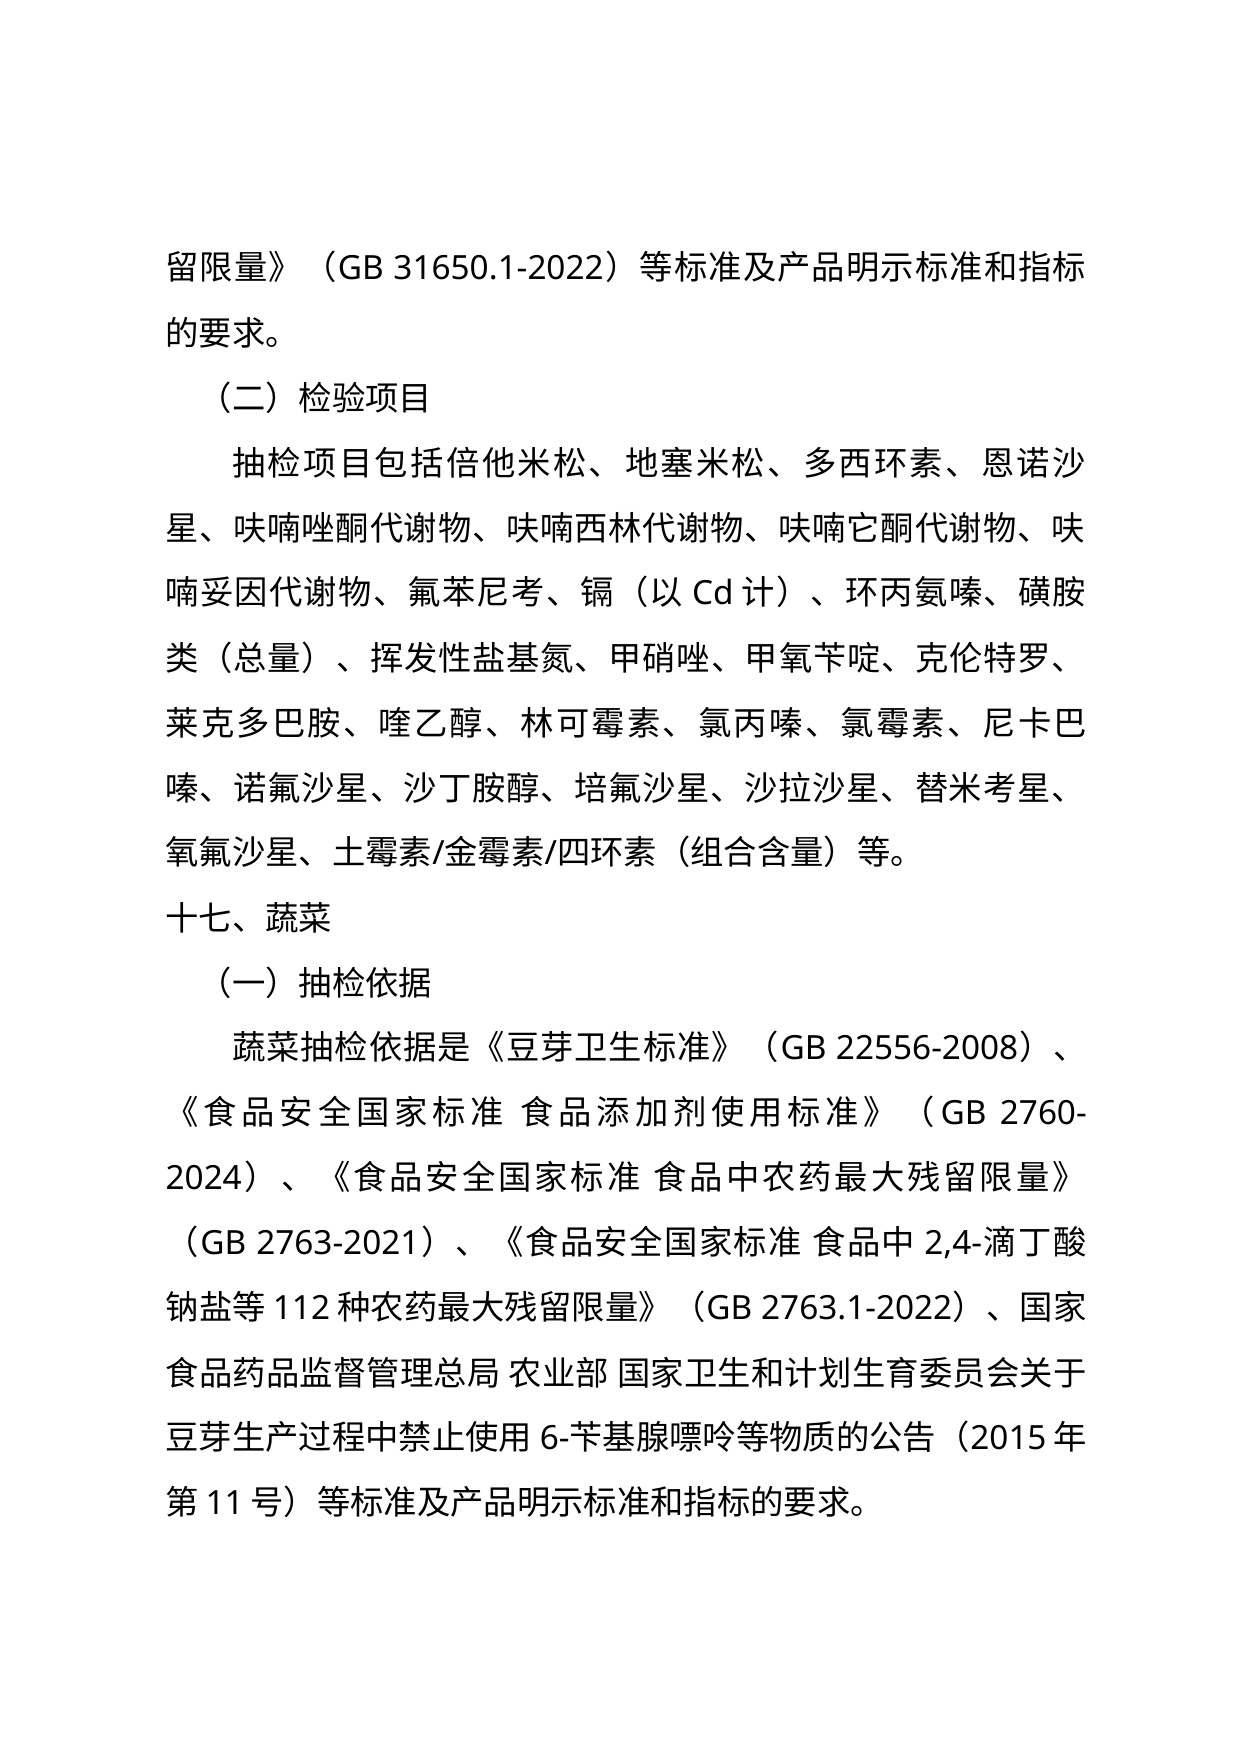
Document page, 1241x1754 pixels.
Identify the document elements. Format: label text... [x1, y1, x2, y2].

subtitle 十七、蔬菜 [165, 883, 1087, 948]
text 抽检项目包括倍他米松、地塞米松、多西环素、恩诺沙星、呋喃唑酮代谢物、呋喃西林代谢物、呋喃它酮代谢物、呋喃妥因代谢物、氟苯尼考、镉（以Cd计）、环丙氨嗪、磺胺类（总量）、挥发性盐基氮、甲硝唑、甲氧苄啶、克伦特罗、莱克多巴胺、喹乙醇、林可霉素、氯丙嗪、氯霉素、尼卡巴嗪、诺氟沙星、沙丁胺醇、培氟沙星、沙拉沙星、替米考星、氧氟沙星、土霉素/金霉素/四环素（组合含量）等。 [165, 428, 1087, 883]
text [165, 233, 1087, 363]
list 蔬菜抽检依据是《豆芽卫生标准》（GB 22556-2008）、《食品安全国家标准 食品添加剂使用标准》（GB 2760-2024）、《食品安全国家标准 食品中农药最大残留限量》（GB 2763-2021）、《食品安全国家标准 食品中2,4-滴丁酸钠盐等112种农药最大残留限量》（GB 2763.1-2022）、国家食品药品监督管理总局 农业部 国家卫生和计划生育委员会关于豆芽生产过程中禁止使用6-苄基腺嘌呤等物质的公告（2015年第11号）等标准及产品明示标准和指标的要求。 [165, 1013, 1087, 1533]
text （二）检验项目 [165, 363, 1087, 428]
list （一）抽检依据 [165, 948, 1087, 1013]
